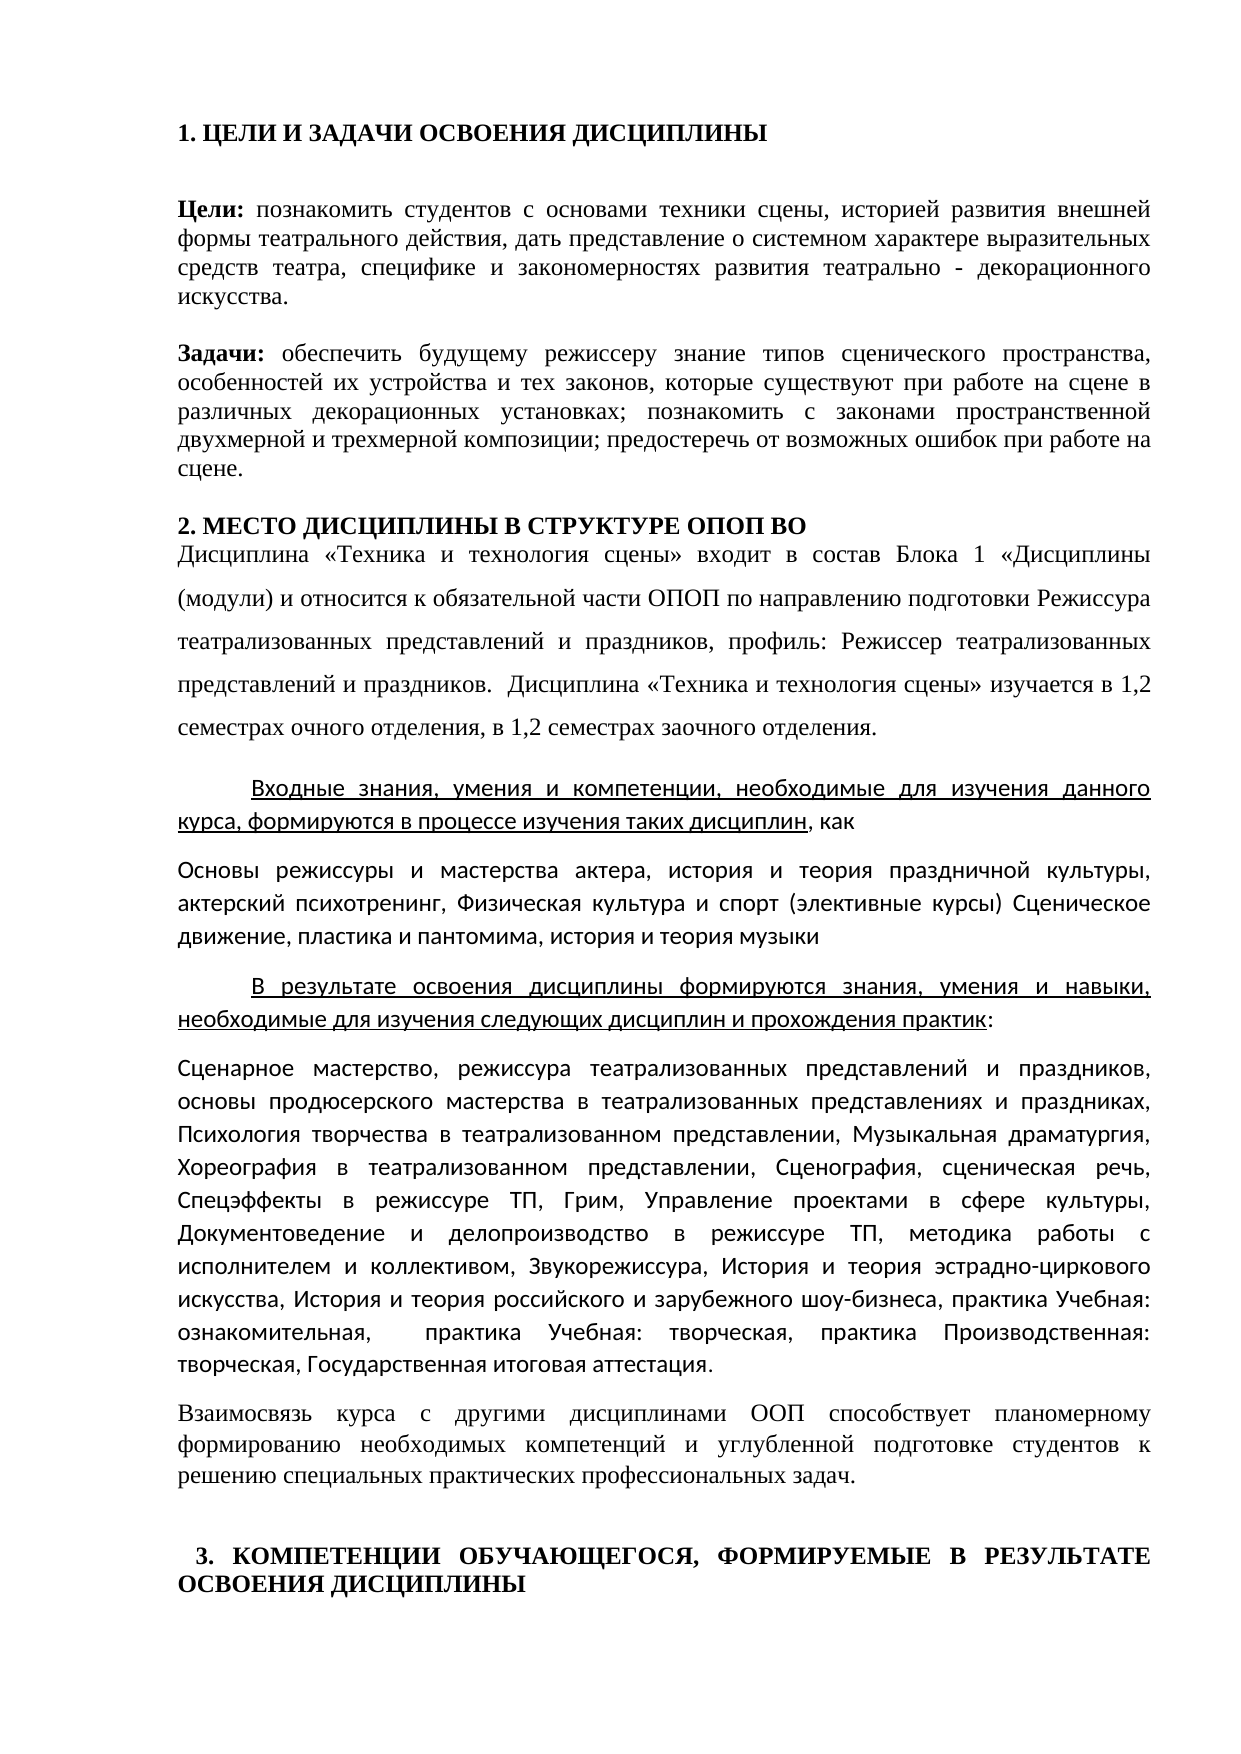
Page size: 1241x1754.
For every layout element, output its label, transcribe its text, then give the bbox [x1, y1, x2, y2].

text Входные знания, умения и компетенции, необходимые для изучения данного курса, формируются в процессе изучения таких дисциплин, как [177, 772, 1152, 835]
text 1. ЦЕЛИ И ЗАДАЧИ ОСВОЕНИЯ ДИСЦИПЛИНЫ [177, 118, 1152, 147]
text Взаимосвязь курса с другими дисциплинами ООП способствует планомерному формированию необходимых компетенций и углубленной подготовке студентов к решению специальных практических профессиональных задач. [177, 1398, 1152, 1489]
text 2. МЕСТО ДИСЦИПЛИНЫ В СТРУКТУРЕ ОПОП ВО [177, 511, 1152, 539]
text 3. КОМПЕТЕНЦИИ ОБУЧАЮЩЕГОСЯ, ФОРМИРУЕМЫЕ В РЕЗУЛЬТАТЕ ОСВОЕНИЯ ДИСЦИПЛИНЫ [177, 1541, 1152, 1598]
text Дисциплина «Техника и технология сцены» входит в состав Блока 1 «Дисциплины (модули) и относится к обязательной части ОПОП по направлению подготовки Режиссура театрализованных представлений и праздников, профиль: Режиссер театрализованных представлений и праздников. Дисциплина «Техника и технология сцены» изучается в 1,2 семестрах очного отделения, в 1,2 семестрах заочного отделения. [177, 539, 1152, 741]
text Цели: познакомить студентов с основами техники сцены, историей развития внешней формы театрального действия, дать представление о системном характере выразительных средств театра, специфике и закономерностях развития театрально - декорационного искусства. [177, 194, 1152, 309]
text В результате освоения дисциплины формируются знания, умения и навыки, необходимые для изучения следующих дисциплин и прохождения практик: [177, 970, 1152, 1033]
text Задачи: обеспечить будущему режиссеру знание типов сценического пространства, особенностей их устройства и тех законов, которые существуют при работе на сцене в различных декорационных установках; познакомить с законами пространственной двухмерной и трехмерной композиции; предостеречь от возможных ошибок при работе на сцене. [177, 338, 1152, 482]
text Сценарное мастерство, режиссура театрализованных представлений и праздников, основы продюсерского мастерства в театрализованных представлениях и праздниках, Психология творчества в театрализованном представлении, Музыкальная драматургия, Хореография в театрализованном представлении, Сценография, сценическая речь, Спецэффекты в режиссуре ТП, Грим, Управление проектами в сфере культуры, Документоведение и делопроизводство в режиссуре ТП, методика работы с исполнителем и коллективом, Звукорежиссура, История и теория эстрадно-циркового искусства, История и теория российского и зарубежного шоу-бизнеса, практика Учебная: ознакомительная, практика Учебная: творческая, практика Производственная: творческая, Государственная итоговая аттестация. [177, 1052, 1152, 1379]
text Основы режиссуры и мастерства актера, история и теория праздничной культуры, актерский психотренинг, Физическая культура и спорт (элективные курсы) Сценическое движение, пластика и пантомима, история и теория музыки [177, 854, 1152, 951]
